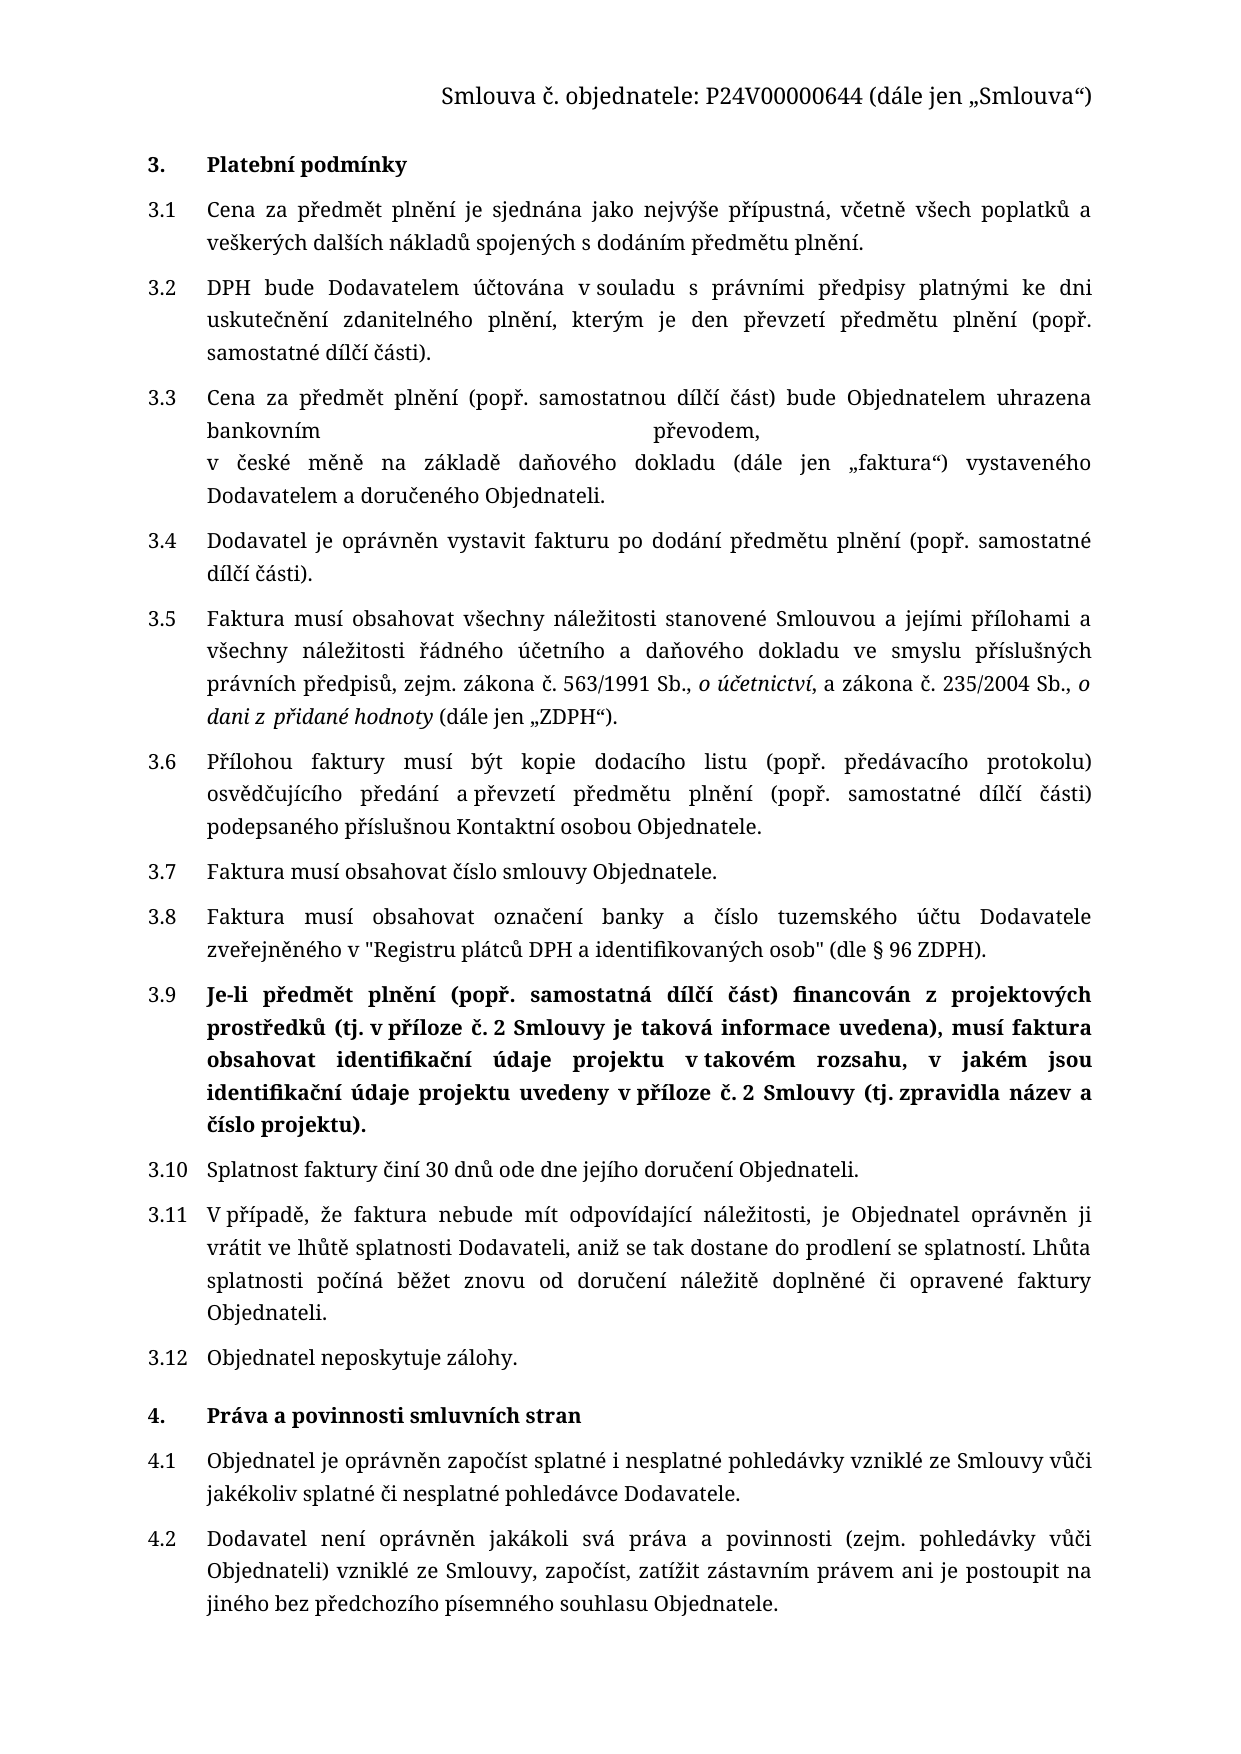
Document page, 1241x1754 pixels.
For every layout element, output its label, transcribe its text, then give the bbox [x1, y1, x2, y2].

list Splatnost faktury činí 30 dnů ode dne jejího doručení Objednateli. [148, 1156, 1093, 1184]
list Objednatel je oprávněn započíst splatné i nesplatné pohledávky vzniklé ze Smlouvy vůči jakékoliv splatné či nesplatné pohledávce Dodavatele. [148, 1446, 1093, 1507]
list Dodavatel není oprávněn jakákoli svá práva a povinnosti (zejm. pohledávky vůči Objednateli) vzniklé ze Smlouvy, započíst, zatížit zástavním právem ani je postoupit na jiného bez předchozího písemného souhlasu Objednatele. [148, 1524, 1093, 1618]
list Platební podmínky [148, 150, 1093, 179]
list Práva a povinnosti smluvních stran [148, 1401, 1093, 1429]
list Je-li předmět plnění (popř. samostatná dílčí část) financován z projektových prostředků (tj. v příloze č. 2 Smlouvy je taková informace uvedena), musí faktura obsahovat identifikační údaje projektu v takovém rozsahu, v jakém jsou identifikační údaje projektu uvedeny v příloze č. 2 Smlouvy (tj. zpravidla název a číslo projektu). [148, 980, 1093, 1139]
list DPH bude Dodavatelem účtována v souladu s právními předpisy platnými ke dni uskutečnění zdanitelného plnění, kterým je den převzetí předmětu plnění (popř. samostatné dílčí části). [148, 273, 1093, 367]
list Cena za předmět plnění (popř. samostatnou dílčí část) bude Objednatelem uhrazena bankovním převodem, v české měně na základě daňového dokladu (dále jen „faktura“) vystaveného Dodavatelem a doručeného Objednateli. [148, 383, 1093, 509]
list Faktura musí obsahovat číslo smlouvy Objednatele. [148, 857, 1093, 886]
list Faktura musí obsahovat všechny náležitosti stanovené Smlouvou a jejími přílohami a všechny náležitosti řádného účetního a daňového dokladu ve smyslu příslušných právních předpisů, zejm. zákona č. 563/1991 Sb., o účetnictví, a zákona č. 235/2004 Sb., o dani z přidané hodnoty (dále jen „ZDPH“). [148, 604, 1093, 730]
list V případě, že faktura nebude mít odpovídající náležitosti, je Objednatel oprávněn ji vrátit ve lhůtě splatnosti Dodavateli, aniž se tak dostane do prodlení se splatností. Lhůta splatnosti počíná běžet znovu od doručení náležitě doplněné či opravené faktury Objednateli. [148, 1201, 1093, 1327]
list Objednatel neposkytuje zálohy. [148, 1343, 1093, 1372]
list Dodavatel je oprávněn vystavit fakturu po dodání předmětu plnění (popř. samostatné dílčí části). [148, 526, 1093, 587]
list Cena za předmět plnění je sjednána jako nejvýše přípustná, včetně všech poplatků a veškerých dalších nákladů spojených s dodáním předmětu plnění. [148, 195, 1093, 256]
list Přílohou faktury musí být kopie dodacího listu (popř. předávacího protokolu) osvědčujícího předání a převzetí předmětu plnění (popř. samostatné dílčí části) podepsaného příslušnou Kontaktní osobou Objednatele. [148, 747, 1093, 841]
list Faktura musí obsahovat označení banky a číslo tuzemského účtu Dodavatele zveřejněného v "Registru plátců DPH a identifikovaných osob" (dle § 96 ZDPH). [148, 902, 1093, 963]
